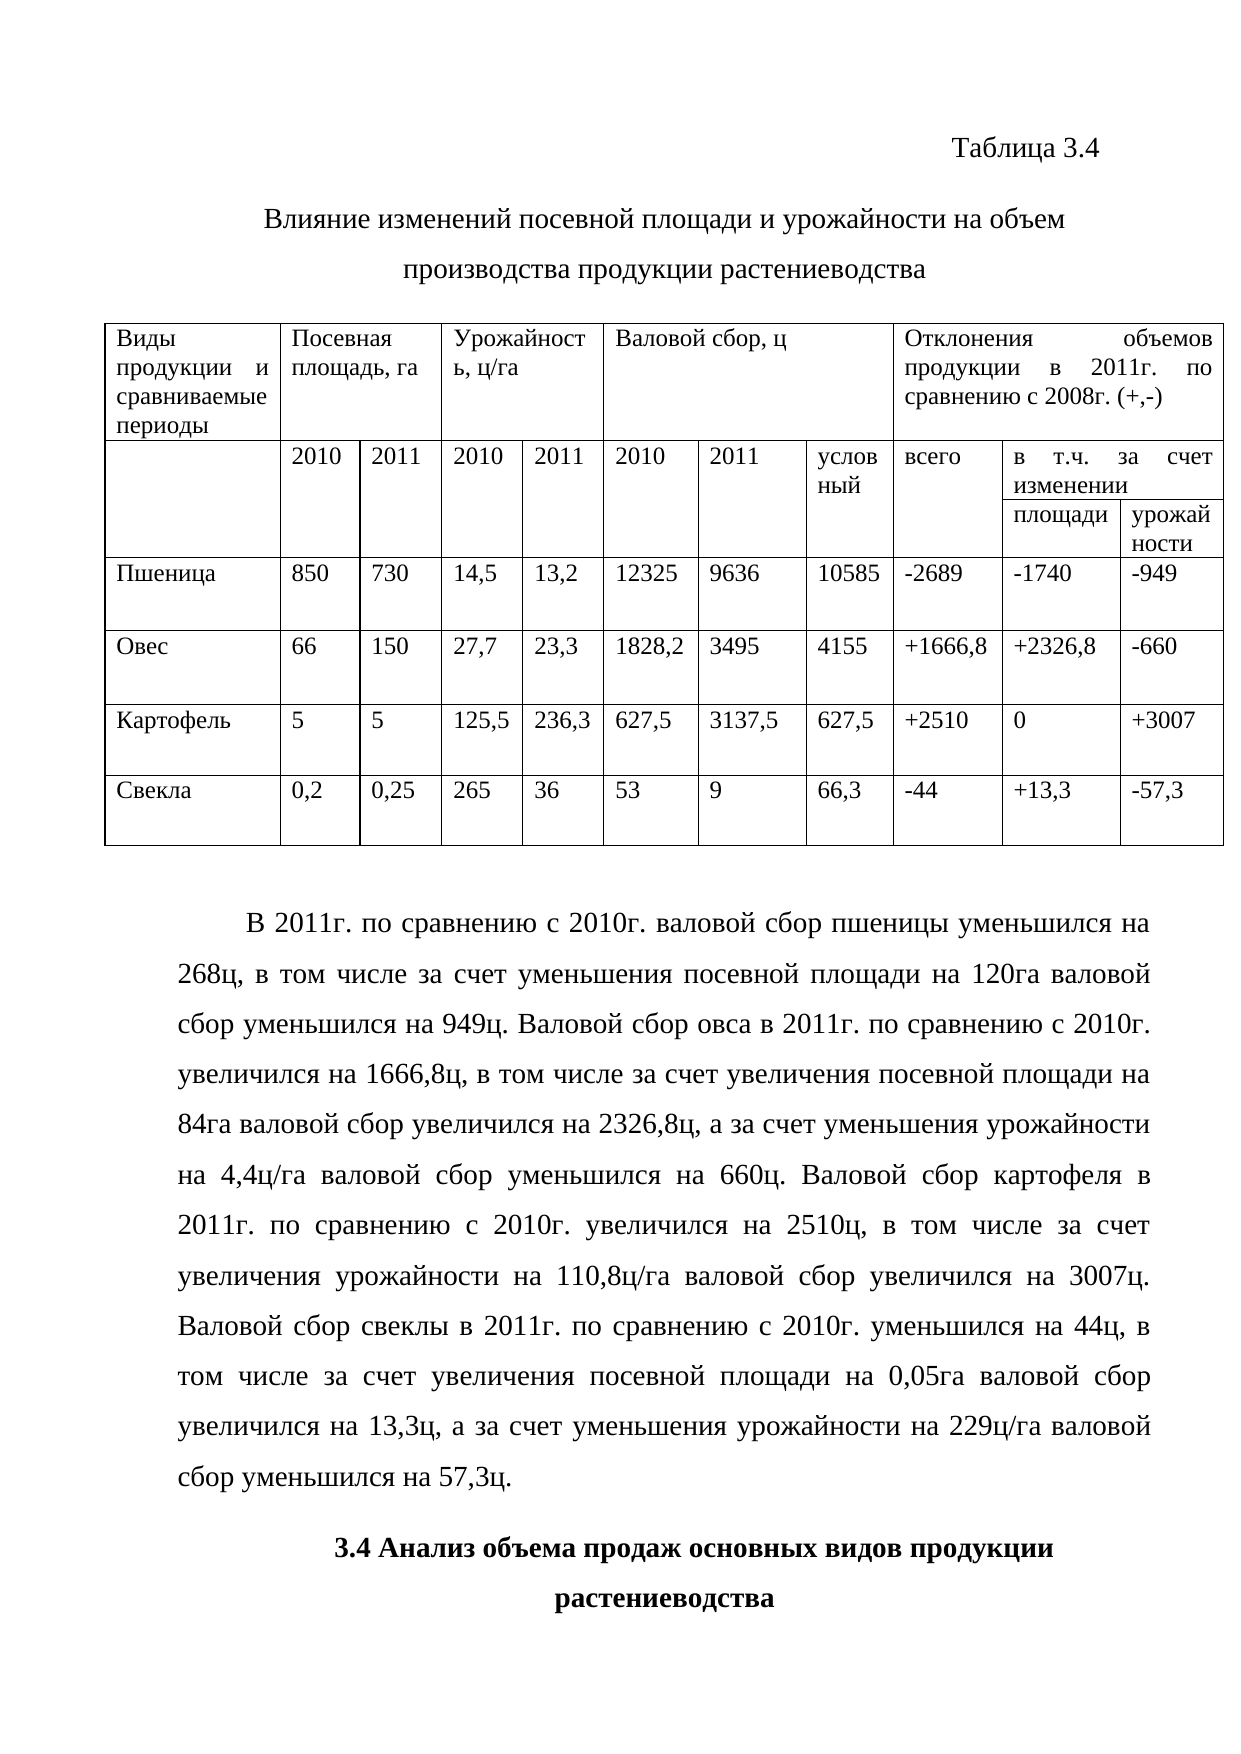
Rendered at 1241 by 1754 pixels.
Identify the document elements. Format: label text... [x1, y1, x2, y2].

table_cell 4155 [807, 631, 893, 704]
table_cell 627,5 [604, 705, 698, 774]
table_cell 36 [523, 776, 603, 845]
table_cell +13,3 [1003, 776, 1120, 845]
table_cell 9 [699, 776, 806, 845]
table_cell 265 [442, 776, 522, 845]
text Влияние изменений посевной площади и урожайности на объем производства продукции растениеводства [177, 201, 1152, 285]
text Таблица 3.4 [177, 130, 1152, 163]
table_cell Овес [106, 631, 280, 704]
table_cell 850 [281, 558, 359, 630]
table_cell 125,5 [442, 705, 522, 774]
table_cell 66 [281, 631, 359, 704]
table_cell Картофель [106, 705, 280, 774]
table_cell +1666,8 [894, 631, 1002, 704]
text 3.4 Анализ объема продаж основных видов продукции растениеводства [177, 1530, 1152, 1614]
table_cell всего [894, 441, 1002, 557]
table_cell 3137,5 [699, 705, 806, 774]
table_cell площади [1003, 500, 1120, 557]
table_cell 2010 [281, 441, 359, 557]
table_cell 9636 [699, 558, 806, 630]
table_cell +2510 [894, 705, 1002, 774]
table_cell 2011 [523, 441, 603, 557]
table_header Валовой сбор, ц [604, 324, 893, 440]
table_cell 2010 [442, 441, 522, 557]
table_header Посевная площадь, га [281, 324, 441, 440]
table_cell [106, 441, 280, 557]
table_cell 730 [361, 558, 441, 630]
table_cell Свекла [106, 776, 280, 845]
table_header Урожайность, ц/га [442, 324, 603, 440]
table_cell урожайности [1121, 500, 1223, 557]
table_cell условный [807, 441, 893, 557]
table_cell 2010 [604, 441, 698, 557]
table_cell -949 [1121, 558, 1223, 591]
table_cell 2011 [699, 441, 806, 557]
table_cell 23,3 [523, 631, 603, 704]
table_cell 0 [1003, 705, 1120, 774]
table_cell 236,3 [523, 705, 603, 774]
table_cell 0,25 [361, 776, 441, 845]
table_cell -57,3 [1121, 776, 1223, 845]
table_cell 1828,2 [604, 631, 698, 704]
table_cell +3007 [1121, 705, 1223, 774]
table_cell 2011 [361, 441, 441, 557]
table_cell 5 [281, 705, 359, 774]
table_cell 10585 [807, 558, 893, 630]
table_cell 150 [361, 631, 441, 704]
table_cell 12325 [604, 558, 698, 630]
table_cell 14,5 [442, 558, 522, 630]
table_cell Пшеница [106, 558, 280, 630]
table_cell +2326,8 [1003, 631, 1120, 704]
table_cell в т.ч. за счет изменении [1003, 441, 1223, 498]
table_cell [1003, 591, 1120, 630]
table_cell 0,2 [281, 776, 359, 845]
table_cell 53 [604, 776, 698, 845]
table_header Отклонения объемов продукции в 2011г. по сравнению с 2008г. (+,-) [894, 324, 1223, 440]
table_cell 3495 [699, 631, 806, 704]
table_cell -1740 [1003, 558, 1120, 591]
table_cell 66,3 [807, 776, 893, 845]
table_cell 27,7 [442, 631, 522, 704]
table_cell -2689 [894, 558, 1002, 630]
table_cell -44 [894, 776, 1002, 845]
table_cell -660 [1121, 631, 1223, 704]
table_cell [1121, 591, 1223, 630]
table_cell 13,2 [523, 558, 603, 630]
table_cell 5 [361, 705, 441, 774]
text В 2011г. по сравнению с 2010г. валовой сбор пшеницы уменьшился на 268ц, в том числе за счет уменьшения посевной площади на 120га валовой сбор уменьшился на 949ц. Валовой сбор овса в 2011г. по сравнению с 2010г. увеличился на 1666,8ц, в том числе за счет увеличения посевной площади на 84га валовой сбор увеличился на 2326,8ц, а за счет уменьшения урожайности на 4,4ц/га валовой сбор уменьшился на 660ц. Валовой сбор картофеля в 2011г. по сравнению с 2010г. увеличился на 2510ц, в том числе за счет увеличения урожайности на 110,8ц/га валовой сбор увеличился на 3007ц. Валовой сбор свеклы в 2011г. по сравнению с 2010г. уменьшился на 44ц, в том числе за счет увеличения посевной площади на 0,05га валовой сбор увеличился на 13,3ц, а за счет уменьшения урожайности на 229ц/га валовой сбор уменьшился на 57,3ц. [177, 905, 1152, 1492]
table_header Виды продукции и сравниваемые периоды [106, 324, 280, 440]
table_cell 627,5 [807, 705, 893, 774]
